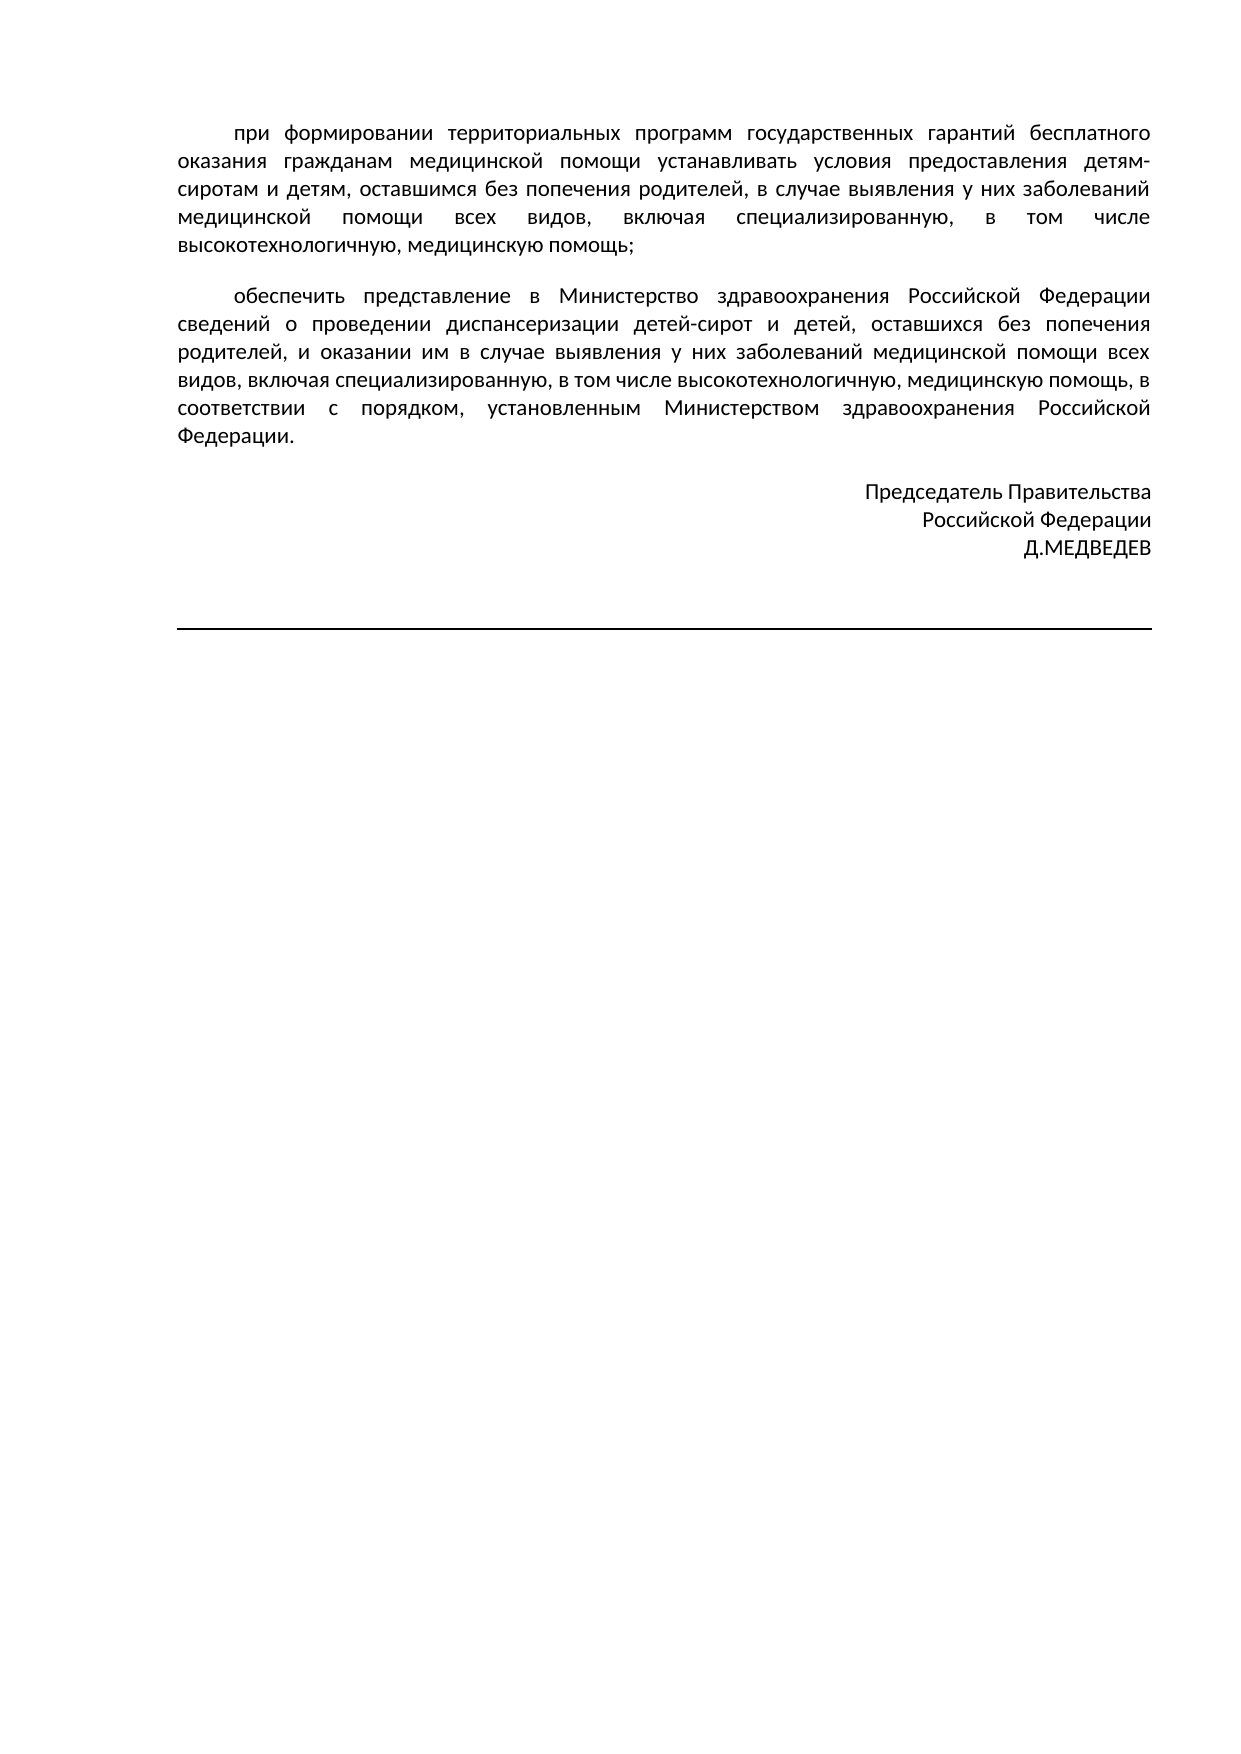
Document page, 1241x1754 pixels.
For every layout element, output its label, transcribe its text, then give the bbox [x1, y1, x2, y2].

text Российской Федерации [177, 505, 1152, 533]
text при формировании территориальных программ государственных гарантий бесплатного оказания гражданам медицинской помощи устанавливать условия предоставления детям-сиротам и детям, оставшимся без попечения родителей, в случае выявления у них заболеваний медицинской помощи всех видов, включая специализированную, в том числе высокотехнологичную, медицинскую помощь; [177, 118, 1152, 258]
text Д.МЕДВЕДЕВ [177, 533, 1152, 561]
text Председатель Правительства [177, 477, 1152, 505]
text обеспечить представление в Министерство здравоохранения Российской Федерации сведений о проведении диспансеризации детей-сирот и детей, оставшихся без попечения родителей, и оказании им в случае выявления у них заболеваний медицинской помощи всех видов, включая специализированную, в том числе высокотехнологичную, медицинскую помощь, в соответствии с порядком, установленным Министерством здравоохранения Российской Федерации. [177, 281, 1152, 449]
